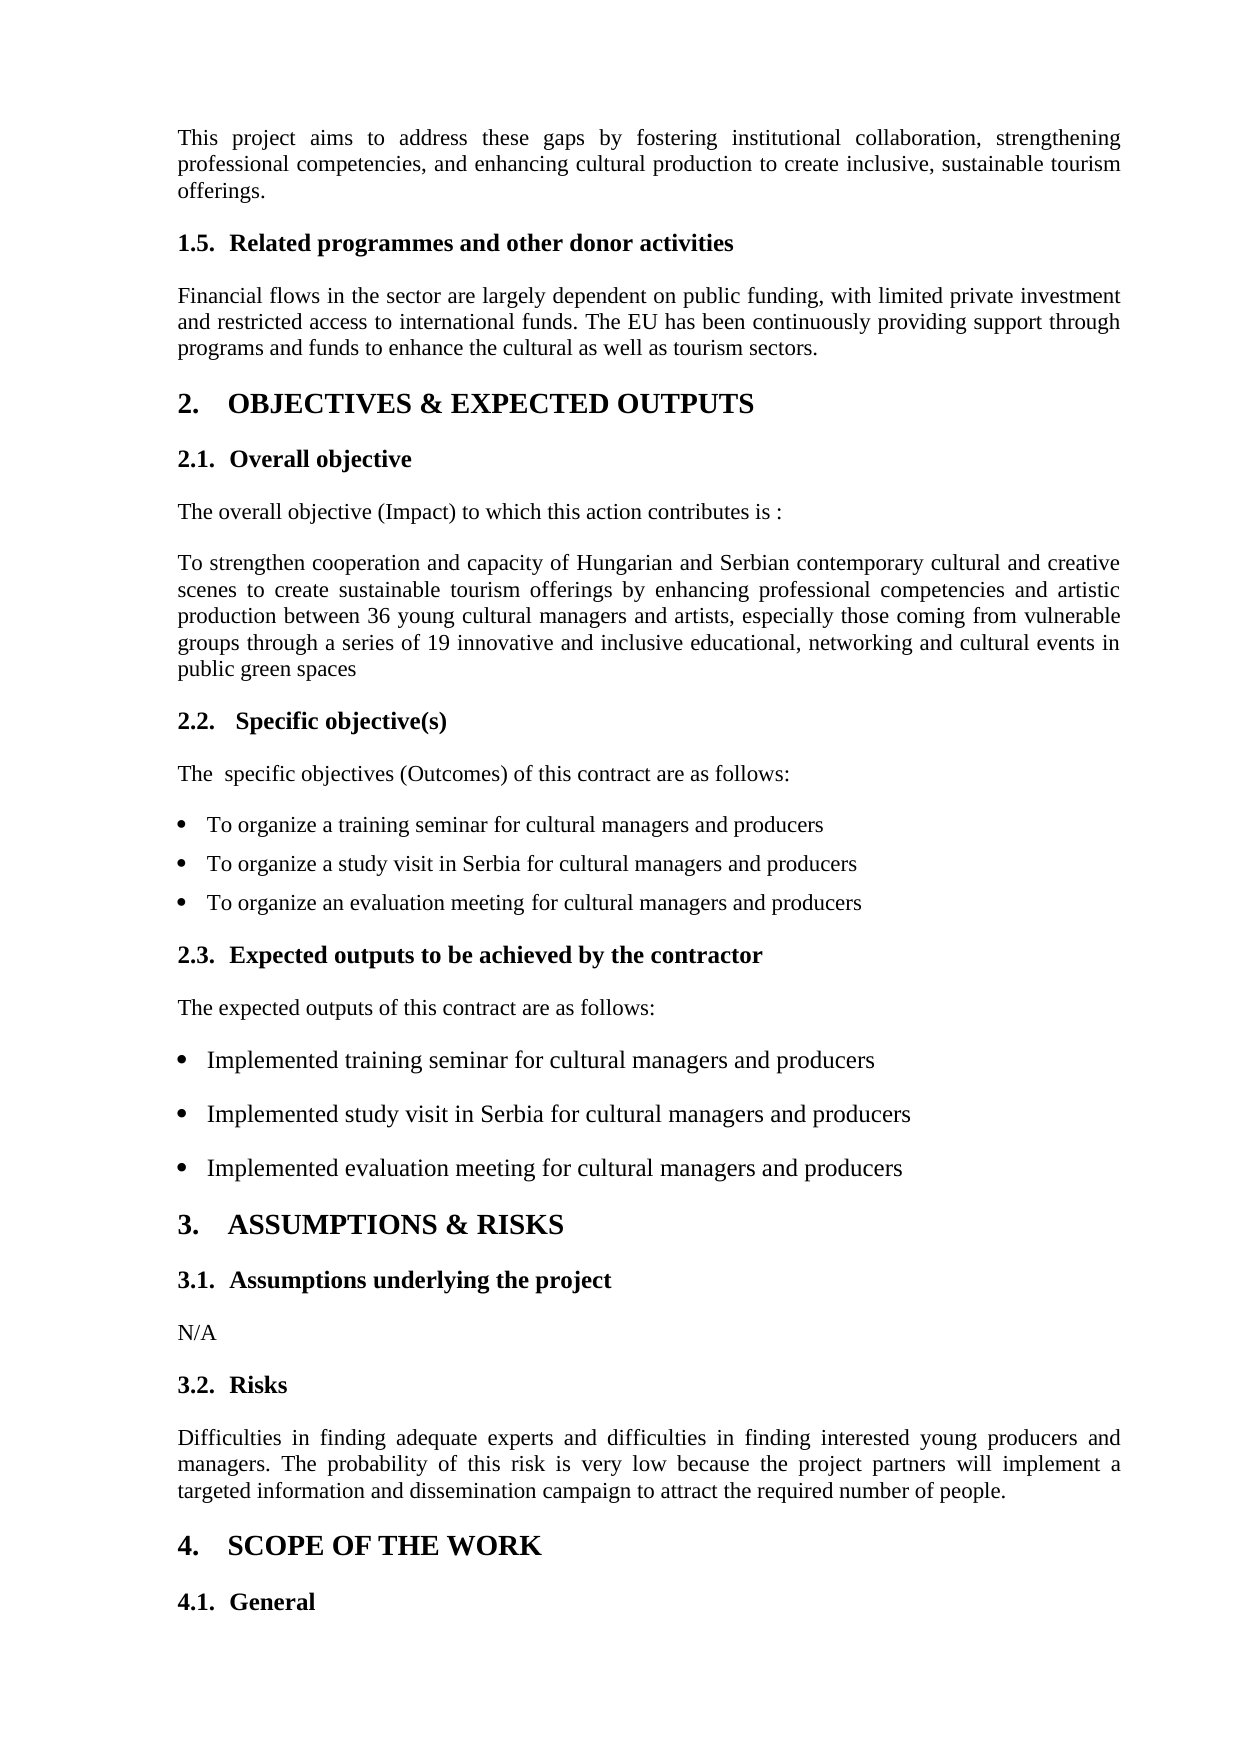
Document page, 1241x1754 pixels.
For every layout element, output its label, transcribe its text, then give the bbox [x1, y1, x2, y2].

subtitle Overall objective [177, 444, 1122, 473]
text N/A [177, 1319, 1122, 1345]
list To organize an evaluation meeting for cultural managers and producers [177, 889, 1122, 915]
list Implemented evaluation meeting for cultural managers and producers [177, 1153, 1122, 1182]
subtitle Related programmes and other donor activities [177, 228, 1122, 257]
list To organize a study visit in Serbia for cultural managers and producers [177, 850, 1122, 877]
list Implemented study visit in Serbia for cultural managers and producers [177, 1099, 1122, 1128]
text The overall objective (Impact) to which this action contributes is : [177, 498, 1122, 524]
list To organize a training seminar for cultural managers and producers [177, 811, 1122, 838]
text To strengthen cooperation and capacity of Hungarian and Serbian contemporary cultural and creative scenes to create sustainable tourism offerings by enhancing professional competencies and artistic production between 36 young cultural managers and artists, especially those coming from vulnerable groups through a series of 19 innovative and inclusive educational, networking and cultural events in public green spaces [177, 549, 1122, 681]
subtitle OBJECTIVES & EXPECTED OUTPUTS [177, 386, 1122, 419]
list Implemented training seminar for cultural managers and producers [177, 1046, 1122, 1074]
text The expected outputs of this contract are as follows: [177, 994, 1122, 1021]
subtitle Expected outputs to be achieved by the contractor [177, 940, 1122, 969]
text The specific objectives (Outcomes) of this contract are as follows: [177, 760, 1122, 786]
subtitle Specific objective(s) [177, 706, 1122, 735]
subtitle SCOPE OF THE WORK [177, 1528, 1122, 1562]
subtitle Risks [177, 1370, 1122, 1399]
subtitle ASSUMPTIONS & RISKS [177, 1207, 1122, 1240]
subtitle General [177, 1587, 1122, 1616]
text Financial flows in the sector are largely dependent on public funding, with limited private investment and restricted access to international funds. The EU has been continuously providing support through programs and funds to enhance the cultural as well as tourism sectors. [177, 282, 1122, 361]
text Difficulties in finding adequate experts and difficulties in finding interested young producers and managers. The probability of this risk is very low because the project partners will implement a targeted information and dissemination campaign to attract the required number of people. [177, 1424, 1122, 1503]
text This project aims to address these gaps by fostering institutional collaboration, strengthening professional competencies, and enhancing cultural production to create inclusive, sustainable tourism offerings. [177, 124, 1122, 203]
subtitle Assumptions underlying the project [177, 1265, 1122, 1294]
